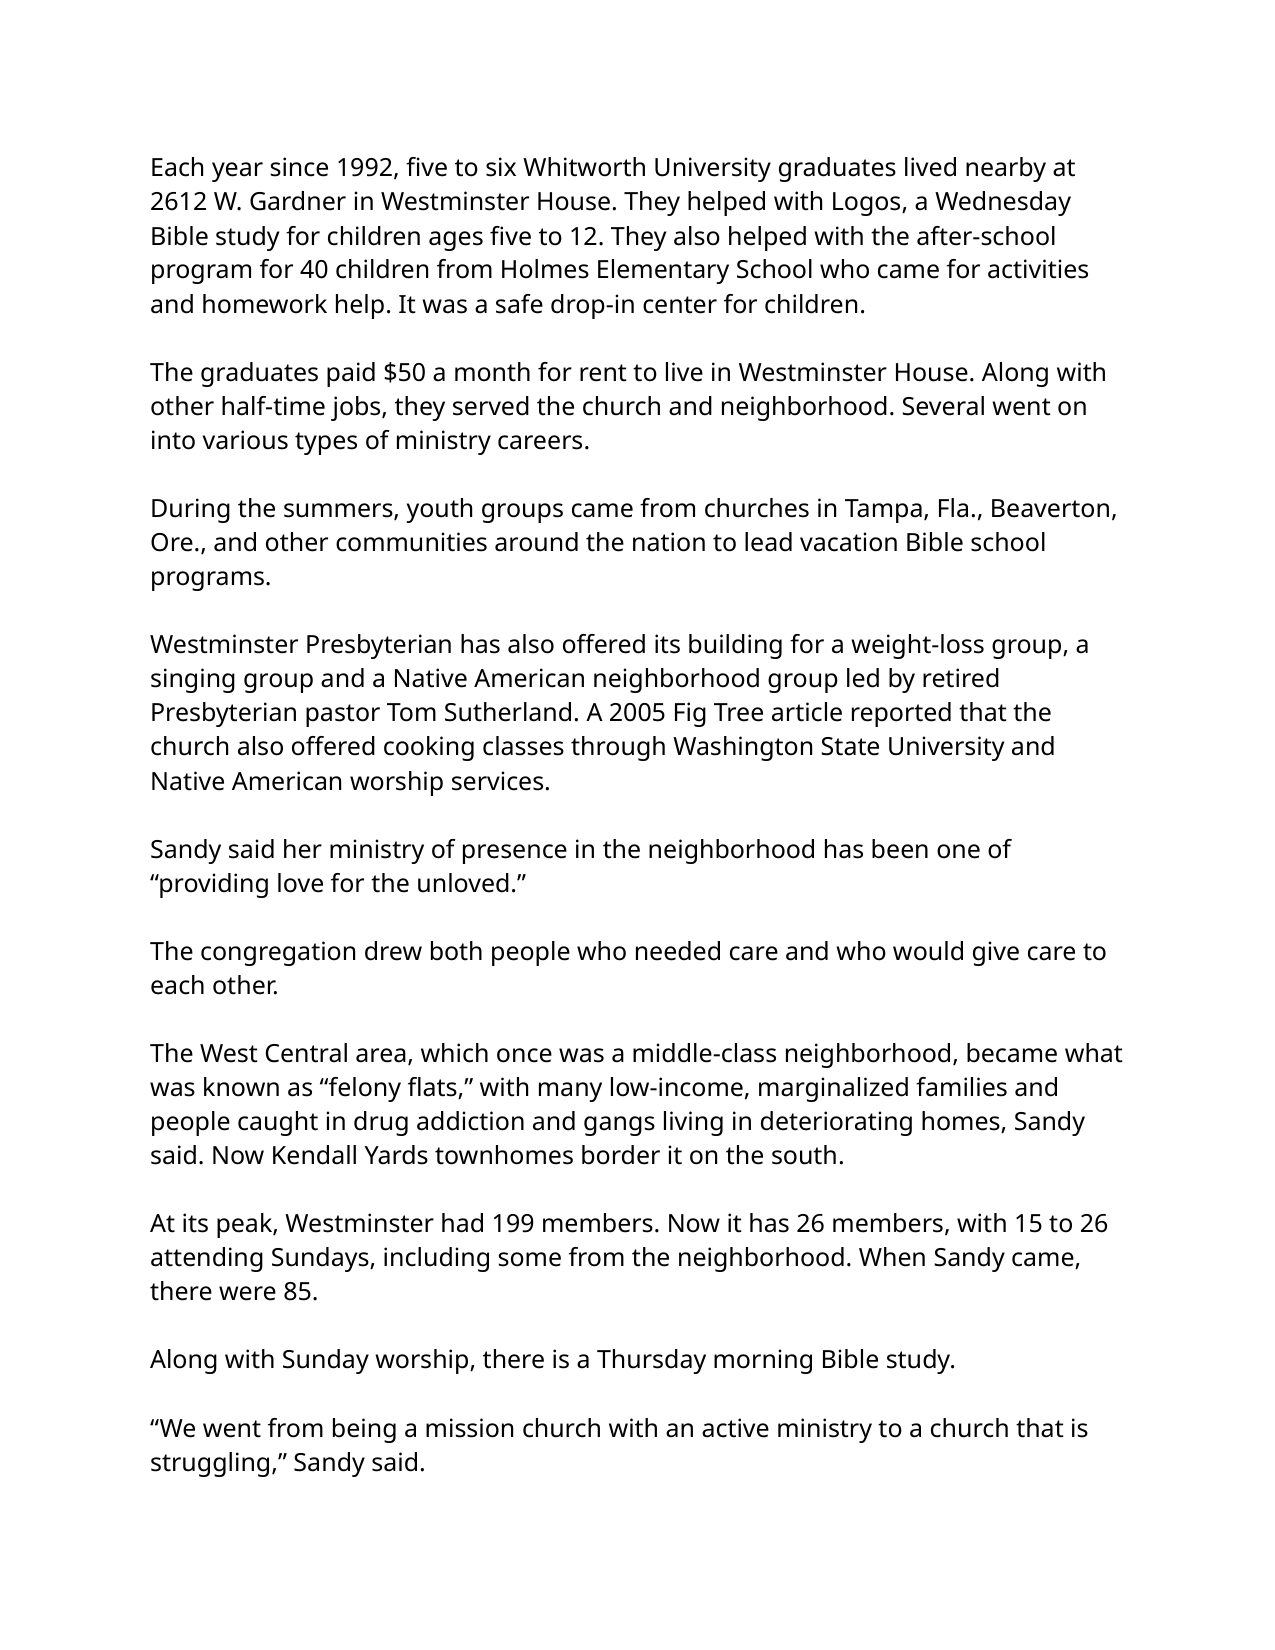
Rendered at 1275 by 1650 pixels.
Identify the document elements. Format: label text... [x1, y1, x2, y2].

text Westminster Presbyterian has also offered its building for a weight-loss group, a singing group and a Native American neighborhood group led by retired Presbyterian pastor Tom Sutherland. A 2005 Fig Tree article reported that the church also offered cooking classes through Washington State University and Native American worship services. [150, 627, 1125, 797]
text Along with Sunday worship, there is a Thursday morning Bible study. [150, 1342, 1125, 1376]
text The congregation drew both people who needed care and who would give care to each other. [150, 933, 1125, 1002]
text The graduates paid $50 a month for rent to live in Westminster House. Along with other half-time jobs, they served the church and neighborhood. Several went on into various types of ministry careers. [150, 354, 1125, 457]
text During the summers, youth groups came from churches in Tampa, Fla., Beaverton, Ore., and other communities around the nation to lead vacation Bible school programs. [150, 491, 1125, 593]
text Sandy said her ministry of presence in the neighborhood has been one of “providing love for the unloved.” [150, 831, 1125, 899]
text “We went from being a mission church with an active ministry to a church that is struggling,” Sandy said. [150, 1410, 1125, 1478]
text The West Central area, which once was a middle-class neighborhood, became what was known as “felony flats,” with many low-income, marginalized families and people caught in drug addiction and gangs living in deteriorating homes, Sandy said. Now Kendall Yards townhomes border it on the south. [150, 1036, 1125, 1172]
text At its peak, Westminster had 199 members. Now it has 26 members, with 15 to 26 attending Sundays, including some from the neighborhood. When Sandy came, there were 85. [150, 1206, 1125, 1308]
text Each year since 1992, five to six Whitworth University graduates lived nearby at 2612 W. Gardner in Westminster House. They helped with Logos, a Wednesday Bible study for children ages five to 12. They also helped with the after-school program for 40 children from Holmes Elementary School who came for activities and homework help. It was a safe drop-in center for children. [150, 150, 1125, 320]
